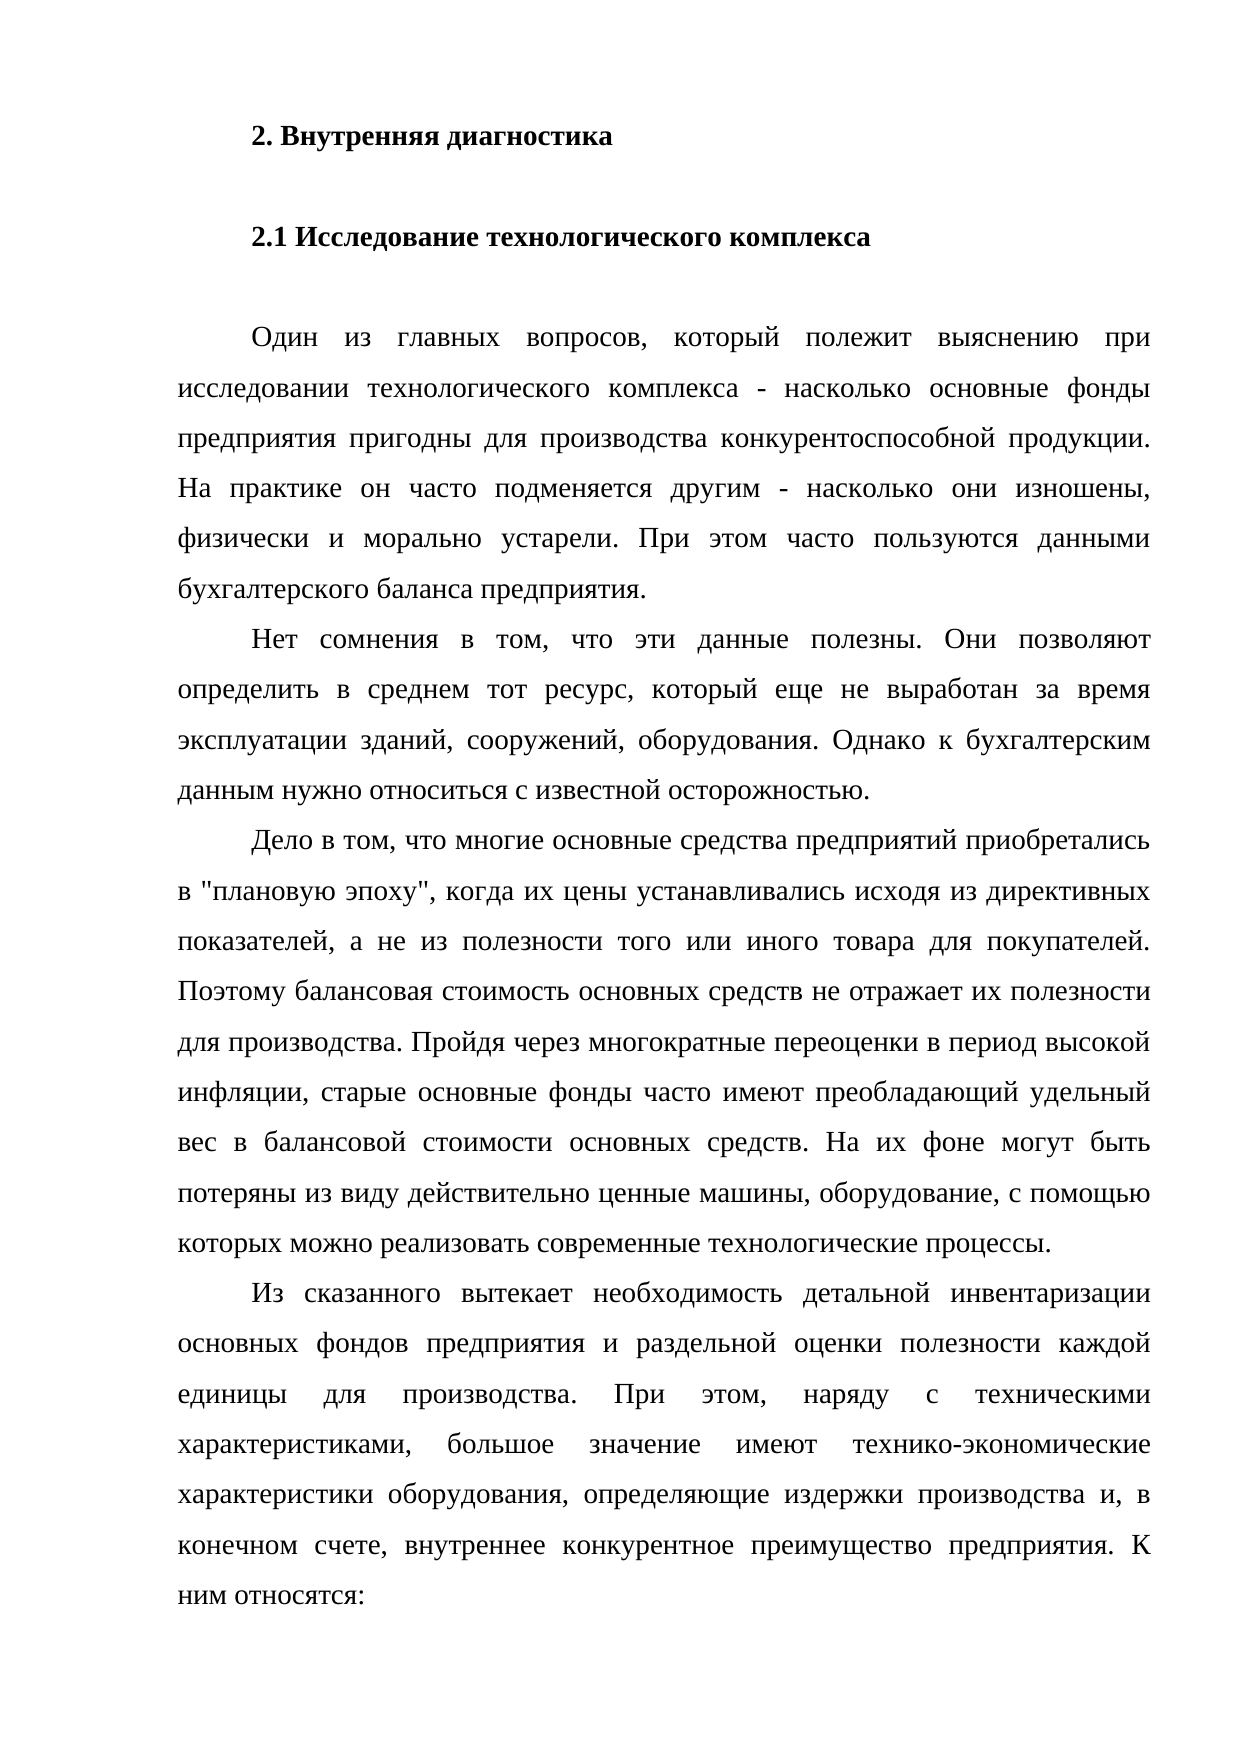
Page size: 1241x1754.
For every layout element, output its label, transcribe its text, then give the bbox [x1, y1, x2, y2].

text Из сказанного вытекает необходимость детальной инвентаризации основных фондов предприятия и раздельной оценки полезности каждой единицы для производства. При этом, наряду с техническими характеристиками, большое значение имеют технико-экономические характеристики оборудования, определяющие издержки производства и, в конечном счете, внутреннее конкурентное преимущество предприятия. К ним относятся: [177, 1275, 1152, 1611]
text Дело в том, что многие основные средства предприятий приобретались в "плановую эпоху", когда их цены устанавливались исходя из директивных показателей, а не из полезности того или иного товара для покупателей. Поэтому балансовая стоимость основных средств не отражает их полезности для производства. Пройдя через многократные переоценки в период высокой инфляции, старые основные фонды часто имеют преобладающий удельный вес в балансовой стоимости основных средств. На их фоне могут быть потеряны из виду действительно ценные машины, оборудование, с помощью которых можно реализовать современные технологические процессы. [177, 822, 1152, 1258]
text Нет сомнения в том, что эти данные полезны. Они позволяют определить в среднем тот ресурс, который еще не выработан за время эксплуатации зданий, сооружений, оборудования. Однако к бухгалтерским данным нужно относиться с известной осторожностью. [177, 621, 1152, 806]
text Один из главных вопросов, который полежит выяснению при исследовании технологического комплекса - насколько основные фонды предприятия пригодны для производства конкурентоспособной продукции. На практике он часто подменяется другим - насколько они изношены, физически и морально устарели. При этом часто пользуются данными бухгалтерского баланса предприятия. [177, 319, 1152, 604]
text 2.1 Исследование технологического комплекса [177, 219, 1152, 252]
text 2. Внутренняя диагностика [177, 118, 1152, 152]
